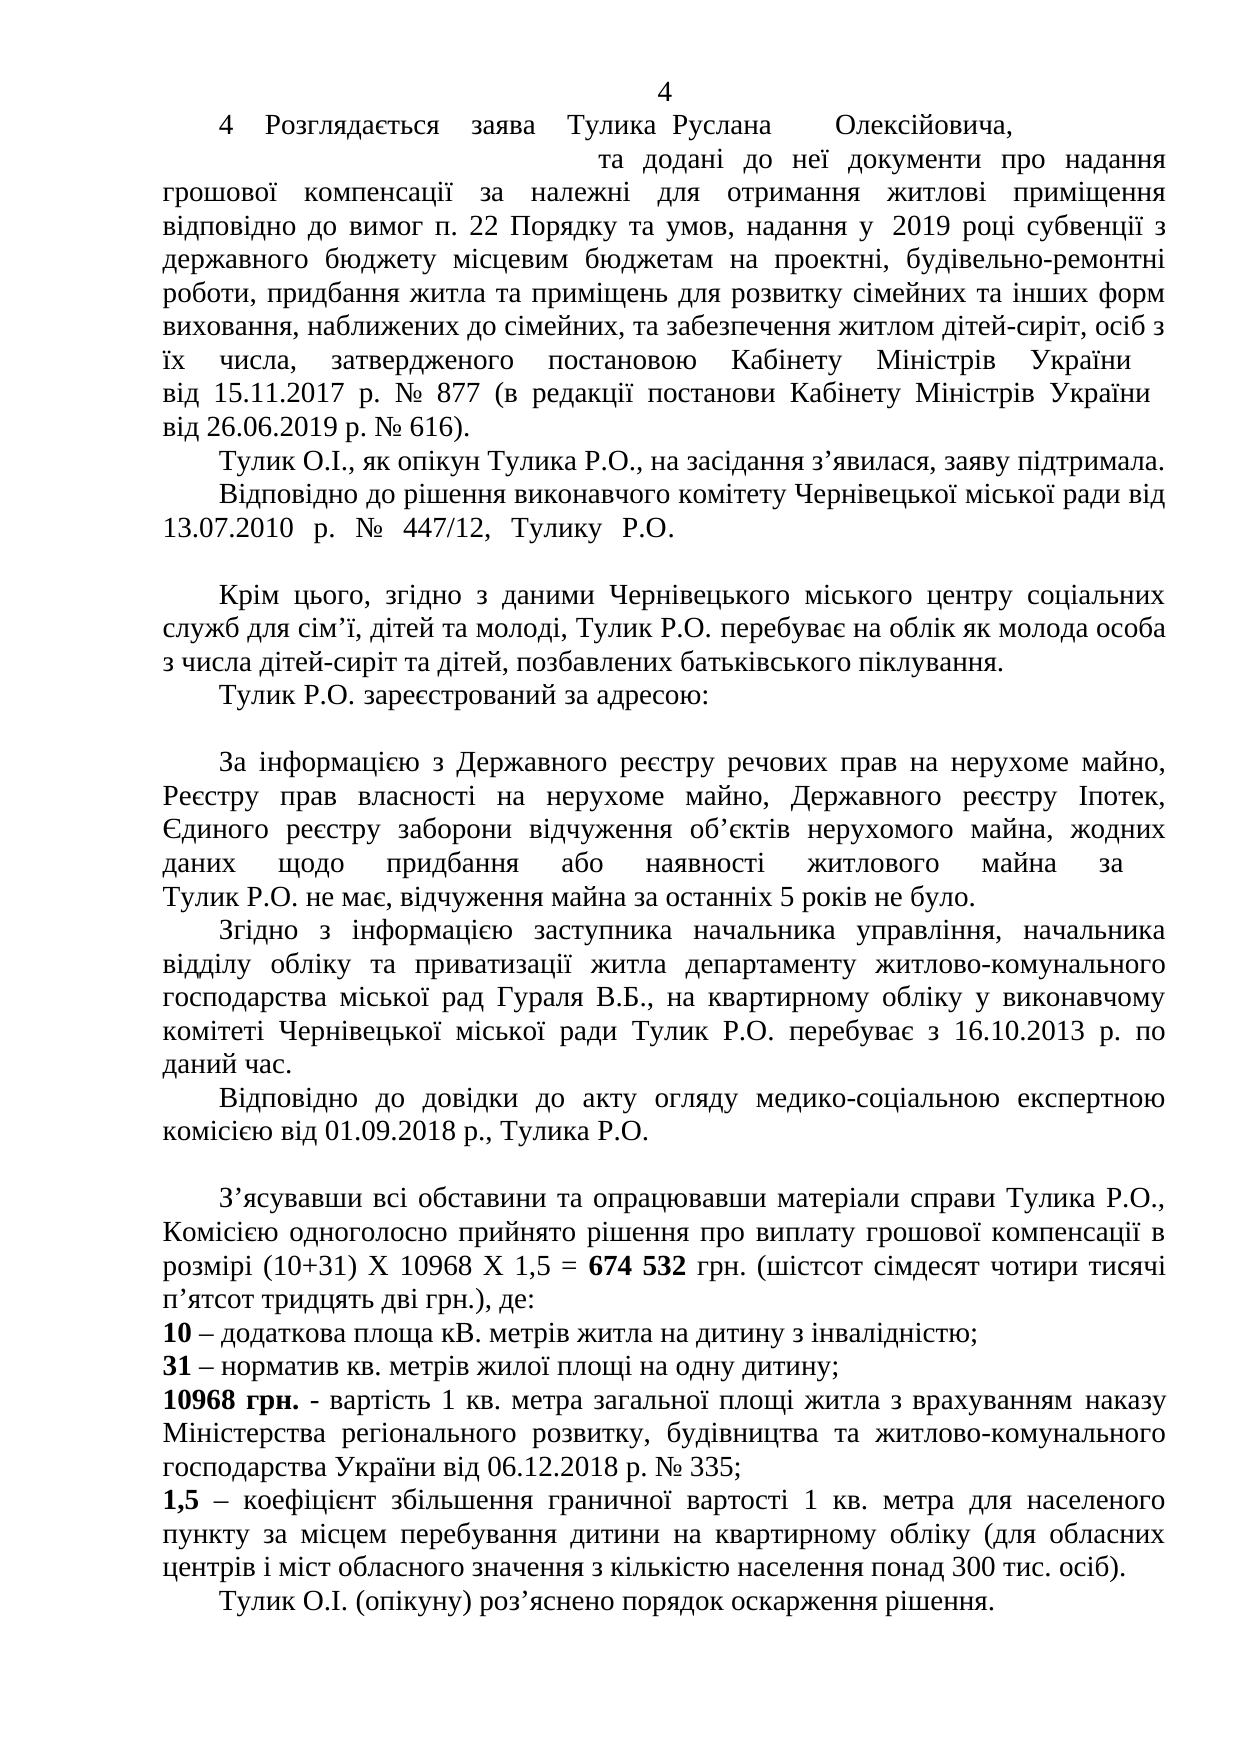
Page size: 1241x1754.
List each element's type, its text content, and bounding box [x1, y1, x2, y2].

text 1,5 – коефіцієнт збільшення граничної вартості 1 кв. метра для населеного пункту за місцем перебування дитини на квартирному обліку (для обласних центрів і міст обласного значення з кількістю населення понад 300 тис. осіб). [162, 1482, 1167, 1583]
text 10 – додаткова площа кВ. метрів житла на дитину з інвалідністю; [162, 1315, 1167, 1348]
text Тулик Р.О. зареєстрований за адресою: вул. Героїв Майдану, 77-Б/1 кв. 77, м. Чернівці. [162, 677, 1167, 744]
text За інформацією з Державного реєстру речових прав на нерухоме майно, Реєстру прав власності на нерухоме майно, Державного реєстру Іпотек, Єдиного реєстру заборони відчуження об’єктів нерухомого майна, жодних даних щодо придбання або наявності житлового майна за Тулик Р.О. не має, відчуження майна за останніх 5 років не було. [162, 744, 1167, 912]
text 31 – норматив кв. метрів жилої площі на одну дитину; [162, 1348, 1167, 1382]
text З’ясувавши всі обставини та опрацювавши матеріали справи Тулика Р.О., Комісією одноголосно прийнято рішення про виплату грошової компенсації в розмірі (10+31) Х 10968 Х 1,5 = 674 532 грн. (шістсот сімдесят чотири тисячі п’ятсот тридцять дві грн.), де: [162, 1181, 1167, 1315]
text Відповідно до рішення виконавчого комітету Чернівецької міської ради від 13.07.2010 р. № 447/12, Тулику Р.О. надано статус дитини, позбавленої батьківського піклування. [162, 476, 1167, 577]
text 10968 грн. - вартість 1 кв. метра загальної площі житла з врахуванням наказу Міністерства регіонального розвитку, будівництва та житлово-комунального господарства України від 06.12.2018 р. № 335; [162, 1382, 1167, 1482]
text Тулик О.І., як опікун Тулика Р.О., на засідання з’явилася, заяву підтримала. [162, 443, 1167, 476]
text 4 Розглядається заява Тулика Руслана Олексійовича, дитини позбавленої батьківської опіки, та додані до неї документи про надання грошової компенсації за належні для отримання житлові приміщення відповідно до вимог п. 22 Порядку та умов, надання у 2019 році субвенції з державного бюджету місцевим бюджетам на проектні, будівельно-ремонтні роботи, придбання житла та приміщень для розвитку сімейних та інших форм виховання, наближених до сімейних, та забезпечення житлом дітей-сиріт, осіб з їх числа, затвердженого постановою Кабінету Міністрів України від 15.11.2017 р. № 877 (в редакції постанови Кабінету Міністрів України від 26.06.2019 р. № 616). [162, 107, 1167, 443]
text Згідно з інформацією заступника начальника управління, начальника відділу обліку та приватизації житла департаменту житлово-комунального господарства міської рад Гураля В.Б., на квартирному обліку у виконавчому комітеті Чернівецької міської ради Тулик Р.О. перебуває з 16.10.2013 р. по даний час. [162, 912, 1167, 1080]
text Тулик О.І. (опікуну) роз’яснено порядок оскарження рішення. [162, 1583, 1167, 1617]
text Відповідно до довідки до акту огляду медико-соціальною експертною комісією від 01.09.2018 р., Тулика Р.О. визнано інвалідом з дитинства та надано другу групу інвалідності. [162, 1080, 1167, 1181]
text Крім цього, згідно з даними Чернівецького міського центру соціальних служб для сім’ї, дітей та молоді, Тулик Р.О. перебуває на облік як молода особа з числа дітей-сиріт та дітей, позбавлених батьківського піклування. [162, 577, 1167, 677]
